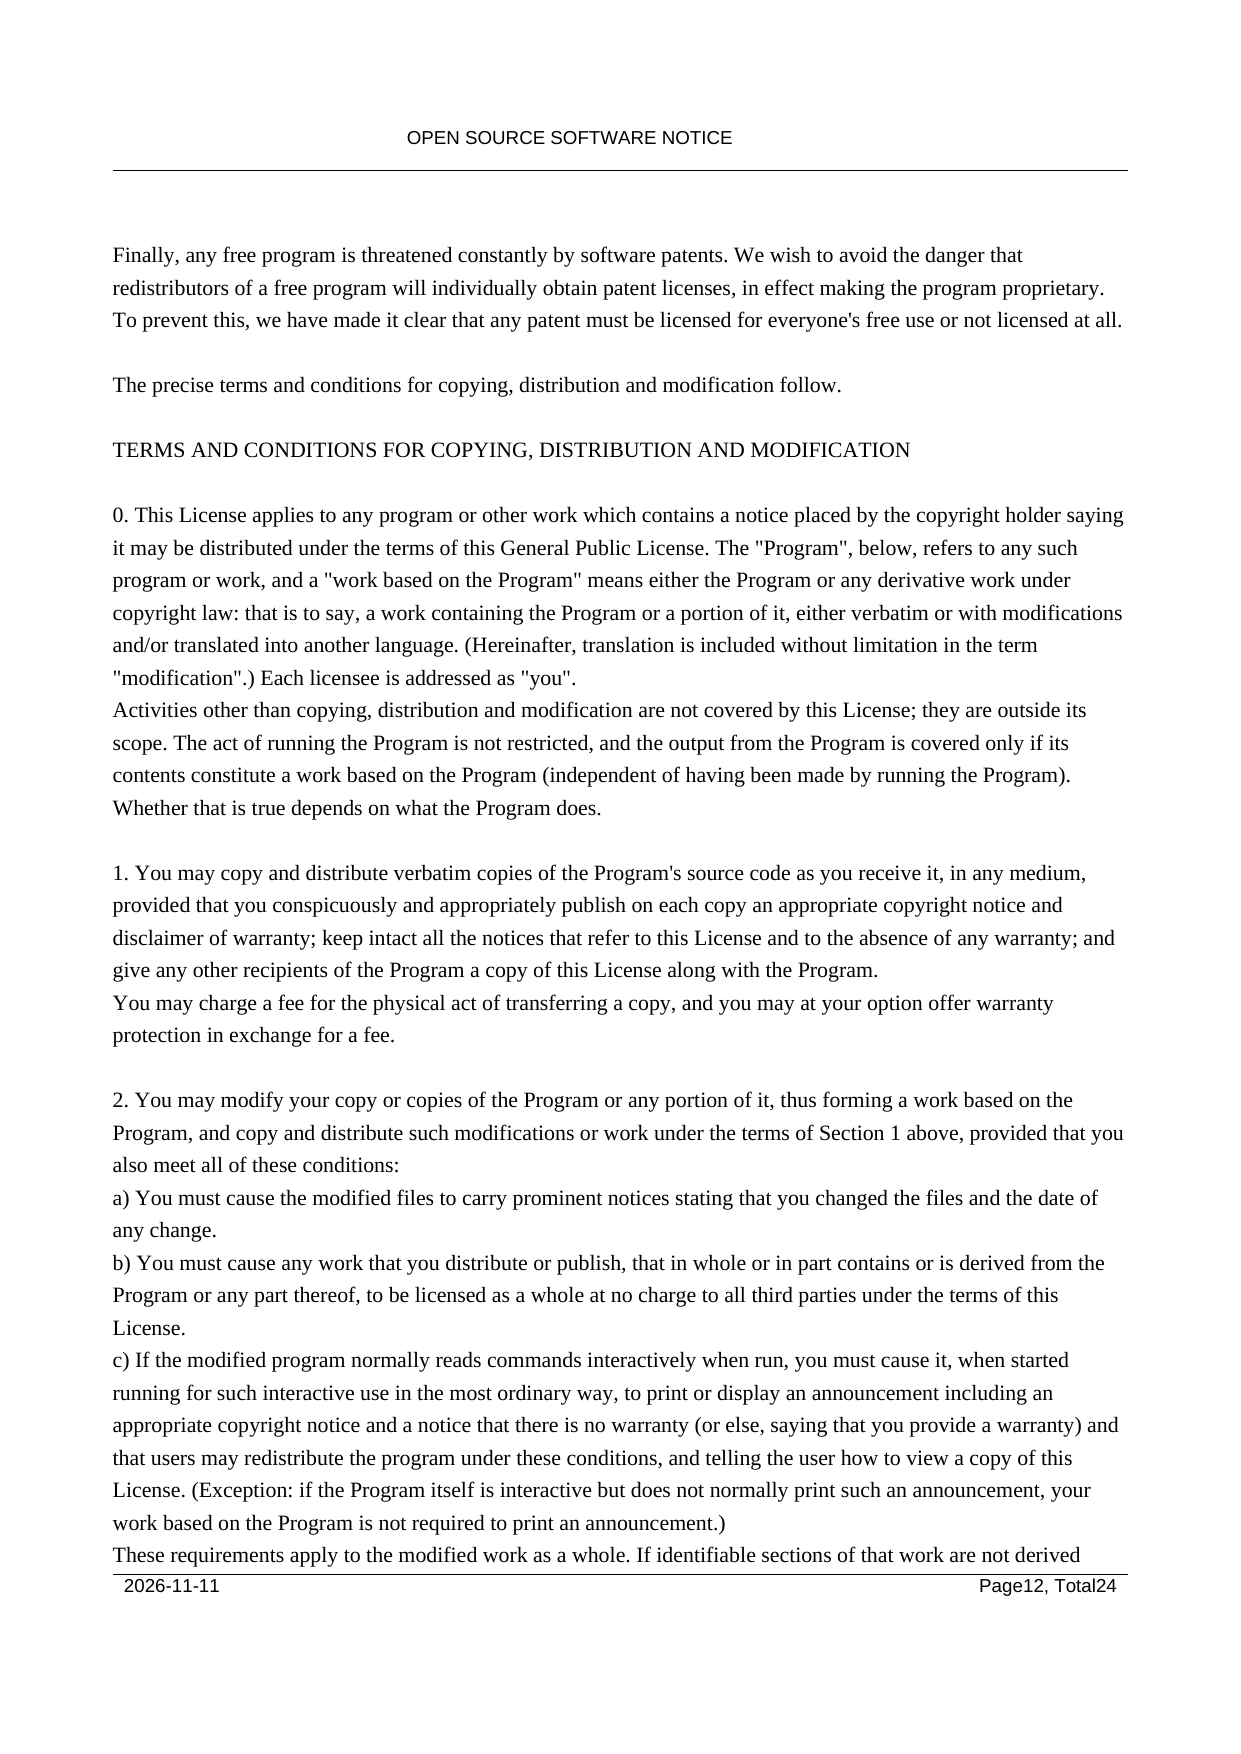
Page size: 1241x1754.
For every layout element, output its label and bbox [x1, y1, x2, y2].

text [112, 206, 1128, 1571]
